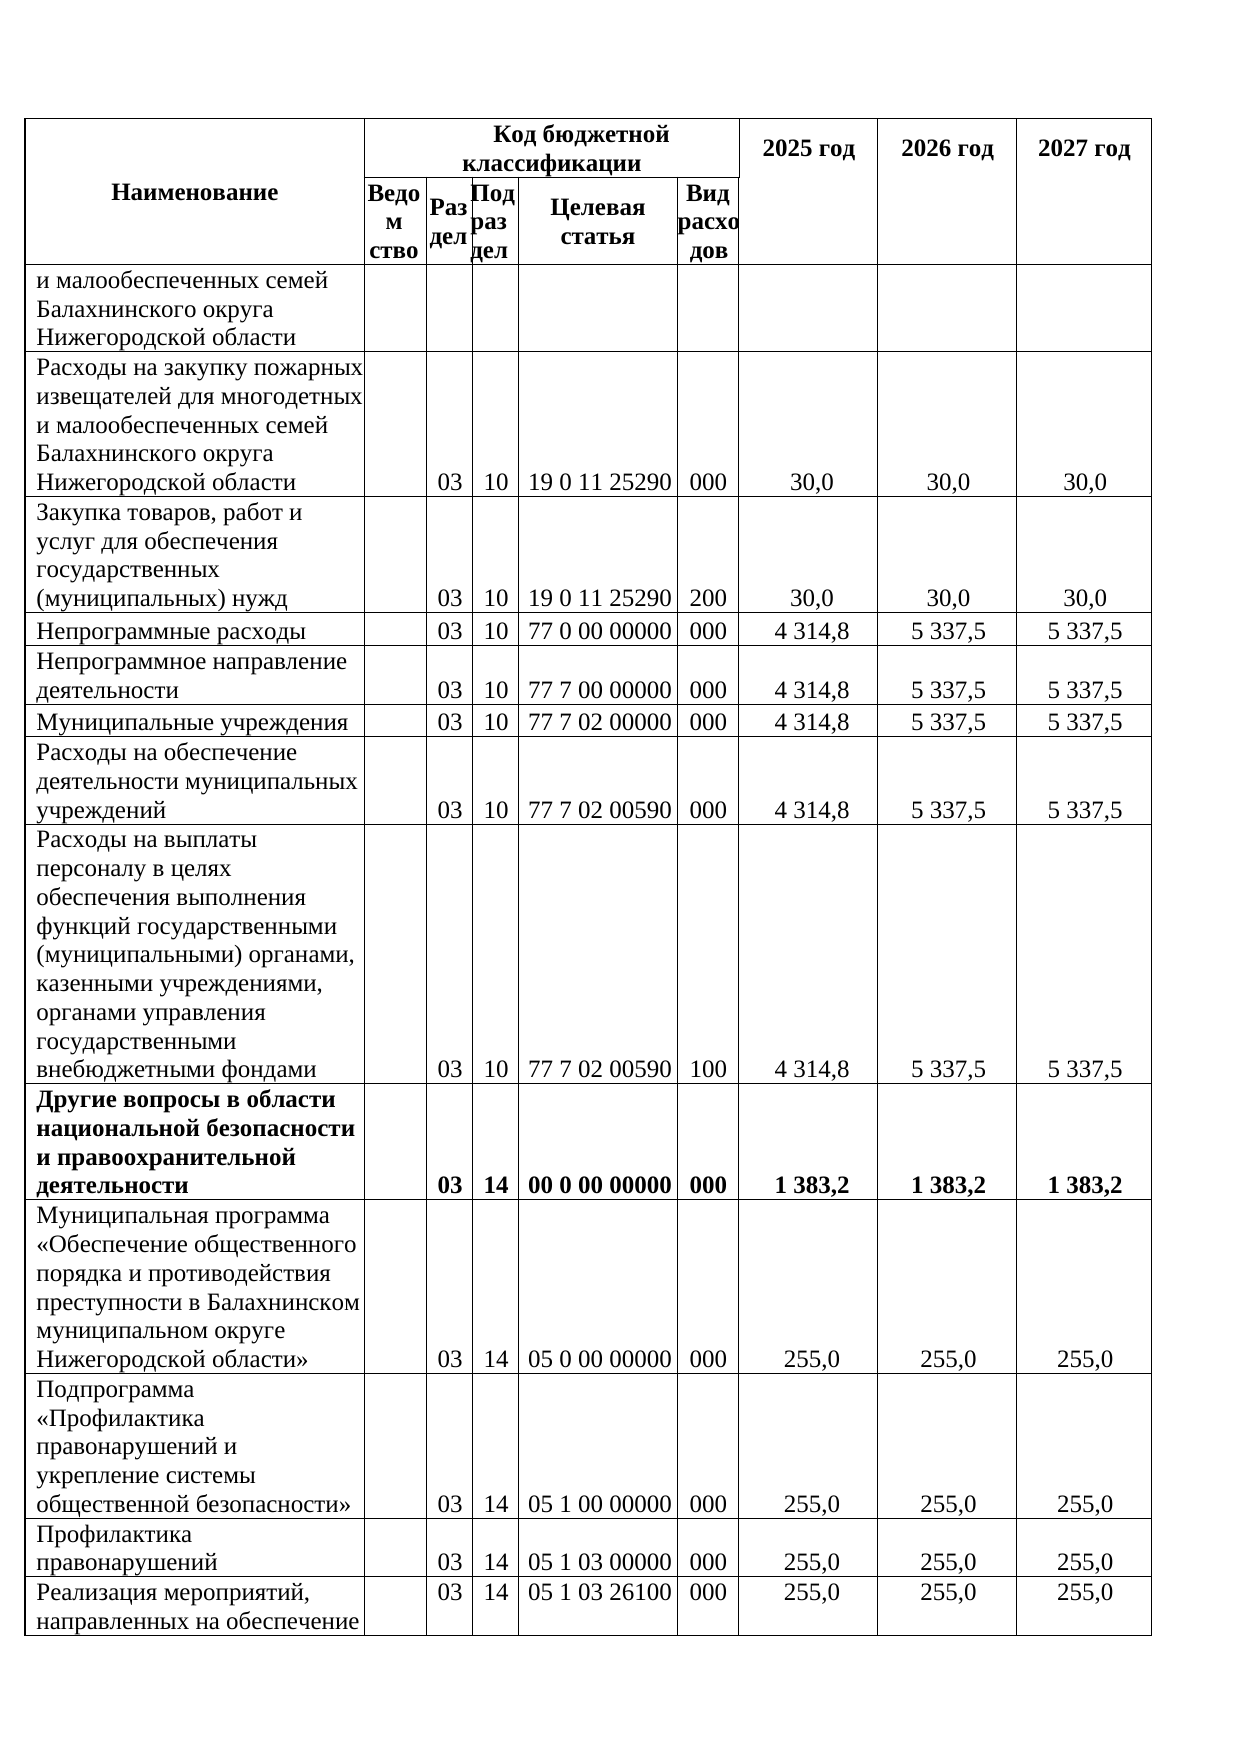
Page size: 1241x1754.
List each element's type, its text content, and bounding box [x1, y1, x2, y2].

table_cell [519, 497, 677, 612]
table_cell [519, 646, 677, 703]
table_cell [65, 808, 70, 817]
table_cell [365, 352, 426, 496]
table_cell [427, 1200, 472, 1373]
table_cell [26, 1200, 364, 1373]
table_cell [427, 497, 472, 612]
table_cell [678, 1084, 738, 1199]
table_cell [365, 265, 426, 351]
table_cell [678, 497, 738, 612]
table_cell [739, 177, 877, 264]
table_cell Вид расходов [678, 178, 738, 264]
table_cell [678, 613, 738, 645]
table_cell Ведом ство [365, 178, 426, 264]
table_cell [878, 177, 1016, 264]
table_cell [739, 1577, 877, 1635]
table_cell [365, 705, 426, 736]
table_cell Целевая статья [519, 178, 677, 264]
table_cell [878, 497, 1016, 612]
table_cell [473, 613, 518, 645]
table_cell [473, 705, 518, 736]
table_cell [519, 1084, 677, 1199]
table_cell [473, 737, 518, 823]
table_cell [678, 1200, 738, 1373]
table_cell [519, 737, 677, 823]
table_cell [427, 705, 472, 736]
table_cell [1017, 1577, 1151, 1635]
table_header 2027 год [1017, 119, 1151, 177]
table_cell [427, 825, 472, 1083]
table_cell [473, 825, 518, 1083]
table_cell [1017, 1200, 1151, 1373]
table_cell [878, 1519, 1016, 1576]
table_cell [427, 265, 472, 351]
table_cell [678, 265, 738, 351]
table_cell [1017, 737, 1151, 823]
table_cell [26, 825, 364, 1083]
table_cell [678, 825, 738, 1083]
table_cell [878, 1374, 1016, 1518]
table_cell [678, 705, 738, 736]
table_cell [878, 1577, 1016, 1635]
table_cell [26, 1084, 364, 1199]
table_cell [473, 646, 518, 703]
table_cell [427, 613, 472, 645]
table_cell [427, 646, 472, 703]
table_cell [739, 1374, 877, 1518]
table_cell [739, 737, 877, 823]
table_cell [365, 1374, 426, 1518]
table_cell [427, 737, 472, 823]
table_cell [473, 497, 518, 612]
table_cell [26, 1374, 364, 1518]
table_cell Под раз дел [473, 178, 518, 264]
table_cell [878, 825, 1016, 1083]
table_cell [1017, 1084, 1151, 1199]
table_header Наименование [26, 119, 364, 264]
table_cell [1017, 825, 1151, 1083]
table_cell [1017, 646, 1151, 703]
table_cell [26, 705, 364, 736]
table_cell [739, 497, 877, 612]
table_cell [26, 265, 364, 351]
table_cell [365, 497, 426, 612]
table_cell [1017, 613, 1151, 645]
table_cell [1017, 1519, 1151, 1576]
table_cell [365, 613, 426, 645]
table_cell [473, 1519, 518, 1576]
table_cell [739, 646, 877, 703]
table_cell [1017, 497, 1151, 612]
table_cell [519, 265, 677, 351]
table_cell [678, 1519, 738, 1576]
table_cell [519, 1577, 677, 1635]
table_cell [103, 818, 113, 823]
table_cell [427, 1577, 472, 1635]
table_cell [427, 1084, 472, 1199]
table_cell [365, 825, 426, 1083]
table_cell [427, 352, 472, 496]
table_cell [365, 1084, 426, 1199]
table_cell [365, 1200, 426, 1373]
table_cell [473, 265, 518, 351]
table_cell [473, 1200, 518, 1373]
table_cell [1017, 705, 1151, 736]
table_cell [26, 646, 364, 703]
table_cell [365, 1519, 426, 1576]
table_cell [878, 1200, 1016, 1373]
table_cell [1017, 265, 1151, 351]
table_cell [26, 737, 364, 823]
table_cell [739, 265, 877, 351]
table_cell Раз дел [427, 178, 472, 264]
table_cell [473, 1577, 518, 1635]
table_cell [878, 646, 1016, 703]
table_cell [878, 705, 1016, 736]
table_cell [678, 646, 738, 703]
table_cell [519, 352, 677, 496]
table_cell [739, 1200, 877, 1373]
table_header 2025 год [740, 119, 877, 177]
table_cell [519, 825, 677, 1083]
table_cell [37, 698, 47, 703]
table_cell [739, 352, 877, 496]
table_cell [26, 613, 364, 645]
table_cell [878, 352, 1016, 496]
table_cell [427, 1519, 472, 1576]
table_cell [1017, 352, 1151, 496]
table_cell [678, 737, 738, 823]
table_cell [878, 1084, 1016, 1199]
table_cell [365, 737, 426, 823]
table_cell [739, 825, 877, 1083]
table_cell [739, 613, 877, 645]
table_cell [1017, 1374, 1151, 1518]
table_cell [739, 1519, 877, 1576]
table_header 2026 год [878, 119, 1016, 177]
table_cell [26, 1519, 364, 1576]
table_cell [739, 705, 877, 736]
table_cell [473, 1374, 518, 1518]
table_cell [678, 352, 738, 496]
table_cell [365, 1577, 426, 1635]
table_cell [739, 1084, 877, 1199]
table_cell [1017, 177, 1151, 264]
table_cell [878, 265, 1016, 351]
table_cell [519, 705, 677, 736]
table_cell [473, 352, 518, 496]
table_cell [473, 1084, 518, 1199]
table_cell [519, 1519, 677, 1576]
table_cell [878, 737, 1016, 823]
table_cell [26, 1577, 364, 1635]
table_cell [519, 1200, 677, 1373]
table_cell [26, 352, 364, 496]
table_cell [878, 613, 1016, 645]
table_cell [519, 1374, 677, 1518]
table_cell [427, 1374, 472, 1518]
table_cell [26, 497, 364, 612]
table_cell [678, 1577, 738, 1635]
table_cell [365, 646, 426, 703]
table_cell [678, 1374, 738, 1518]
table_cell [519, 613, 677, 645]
table_header Код бюджетной классификации [365, 119, 739, 177]
